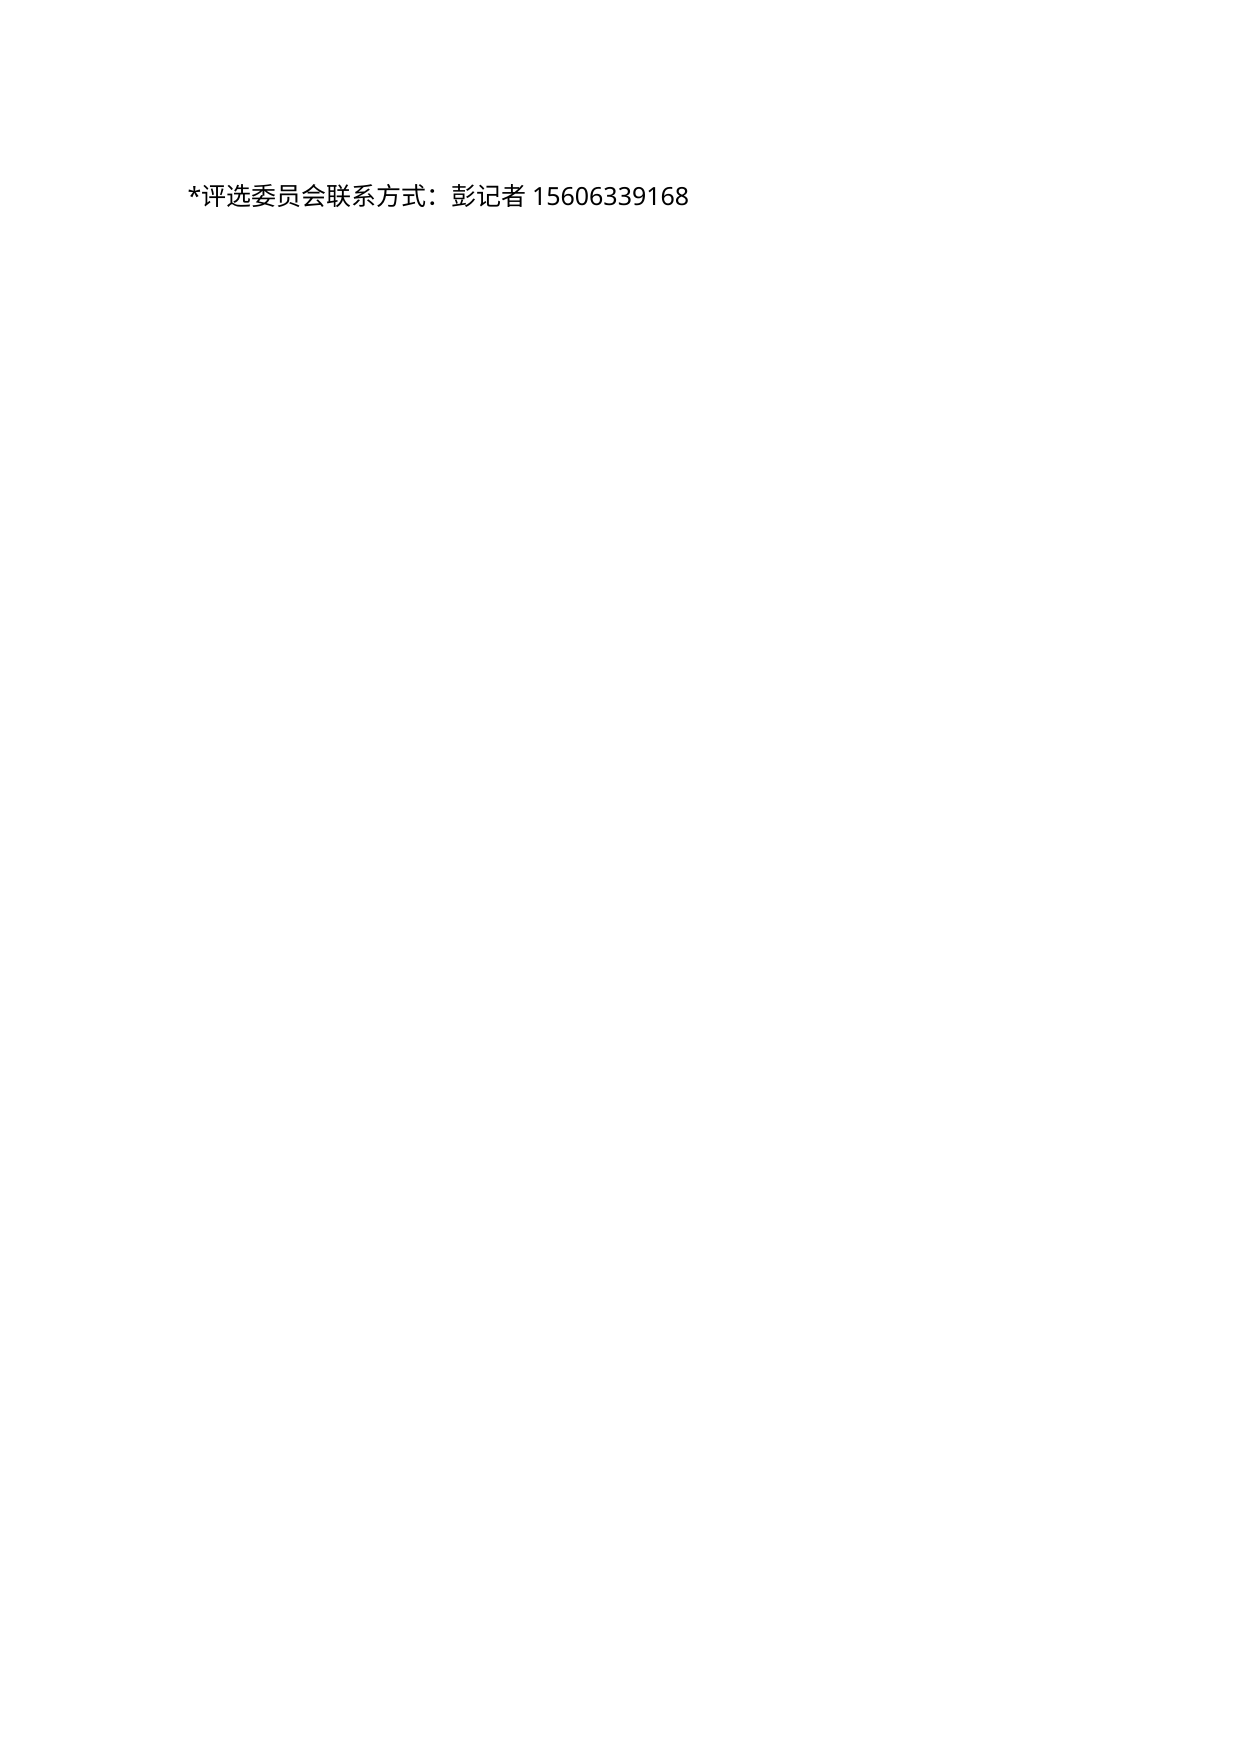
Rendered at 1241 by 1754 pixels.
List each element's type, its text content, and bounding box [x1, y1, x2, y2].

text *评选委员会联系方式：彭记者 15606339168 [187, 162, 1053, 227]
